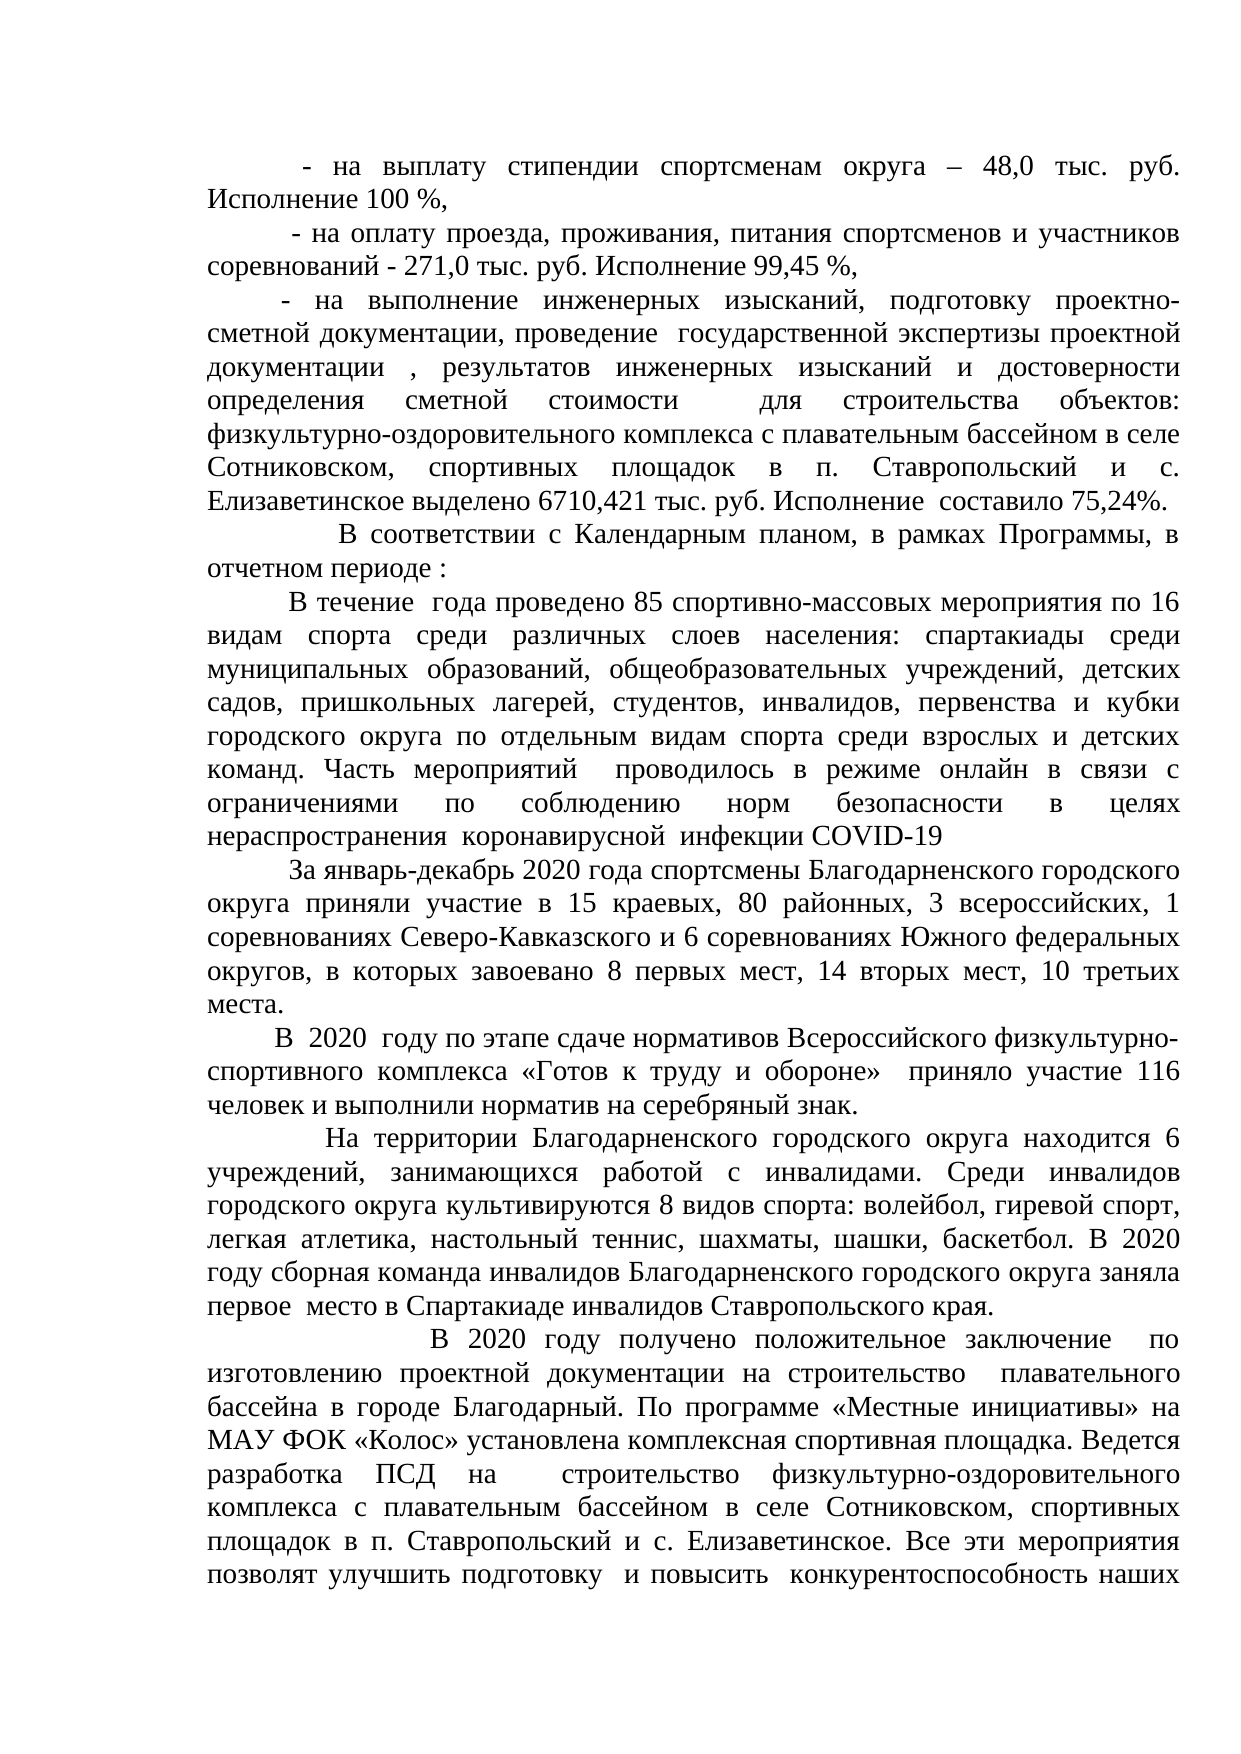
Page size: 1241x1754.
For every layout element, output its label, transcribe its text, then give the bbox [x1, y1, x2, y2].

text В соответствии с Календарным планом, в рамках Программы, в отчетном периоде : [207, 517, 1181, 584]
text В течение года проведено 85 спортивно-массовых мероприятия по 16 видам спорта среди различных слоев населения: спартакиады среди муниципальных образований, общеобразовательных учреждений, детских садов, пришкольных лагерей, студентов, инвалидов, первенства и кубки городского округа по отдельным видам спорта среди взрослых и детских команд. Часть мероприятий проводилось в режиме онлайн в связи с ограничениями по соблюдению норм безопасности в целях нераспространения коронавирусной инфекции COVID-19 [207, 584, 1181, 852]
text За январь-декабрь 2020 года спортсмены Благодарненского городского округа приняли участие в 15 краевых, 80 районных, 3 всероссийских, 1 соревнованиях Северо-Кавказского и 6 соревнованиях Южного федеральных округов, в которых завоевано 8 первых мест, 14 вторых мест, 10 третьих места. [207, 852, 1181, 1020]
text - на выполнение инженерных изысканий, подготовку проектно- сметной документации, проведение государственной экспертизы проектной документации , результатов инженерных изысканий и достоверности определения сметной стоимости для строительства объектов: физкультурно-оздоровительного комплекса с плавательным бассейном в селе Сотниковском, спортивных площадок в п. Ставропольский и с. Елизаветинское выделено 6710,421 тыс. руб. Исполнение составило 75,24%. [207, 282, 1181, 517]
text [207, 1322, 1181, 1590]
text На территории Благодарненского городского округа находится 6 учреждений, занимающихся работой с инвалидами. Среди инвалидов городского округа культивируются 8 видов спорта: волейбол, гиревой спорт, легкая атлетика, настольный теннис, шахматы, шашки, баскетбол. В 2020 году сборная команда инвалидов Благодарненского городского округа заняла первое место в Спартакиаде инвалидов Ставропольского края. [207, 1120, 1181, 1322]
text В 2020 году по этапе сдаче нормативов Всероссийского физкультурно-спортивного комплекса «Готов к труду и обороне» приняло участие 116 человек и выполнили норматив на серебряный знак. [207, 1020, 1181, 1120]
text - на выплату стипендии спортсменам округа – 48,0 тыс. руб. Исполнение 100 %, [207, 148, 1181, 215]
text - на оплату проезда, проживания, питания спортсменов и участников соревнований - 271,0 тыс. руб. Исполнение 99,45 %, [207, 215, 1181, 282]
